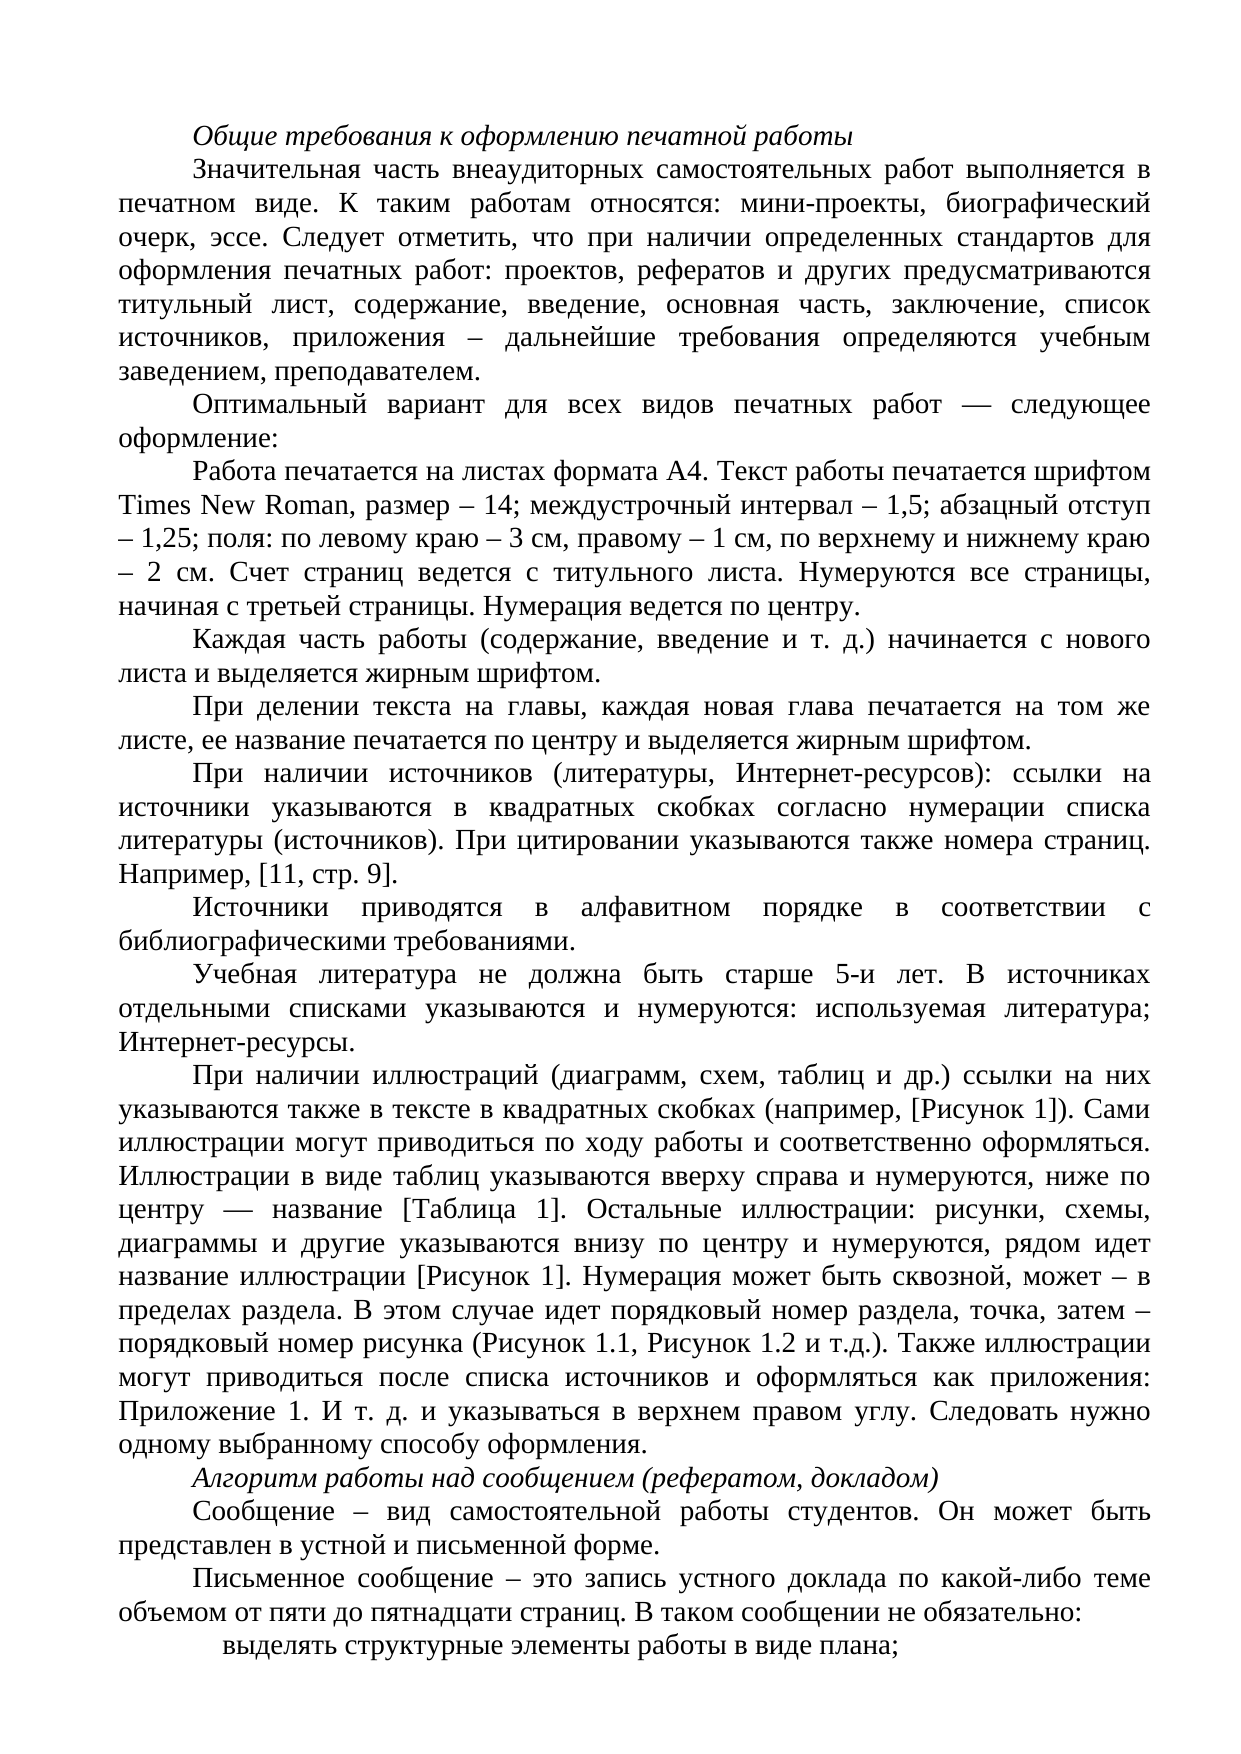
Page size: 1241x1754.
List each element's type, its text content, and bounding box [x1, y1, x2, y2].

text Письменное сообщение – это запись устного доклада по какой-либо теме объемом от пяти до пятнадцати страниц. В таком сообщении не обязательно: [118, 1560, 1152, 1627]
text Источники приводятся в алфавитном порядке в соответствии с библиографическими требованиями. [118, 889, 1152, 957]
text Оптимальный вариант для всех видов печатных работ — следующее оформление: [118, 386, 1152, 453]
text Работа печатается на листах формата А4. Текст работы печатается шрифтом Times New Roman, размер – 14; междустрочный интервал – 1,5; абзацный отступ – 1,25; поля: по левому краю – 3 см, правому – 1 см, по верхнему и нижнему краю – 2 см. Счет страниц ведется с титульного листа. Нумеруются все страницы, начиная с третьей страницы. Нумерация ведется по центру. [118, 453, 1152, 621]
text Общие требования к оформлению печатной работы [118, 118, 1152, 152]
text Сообщение – вид самостоятельной работы студентов. Он может быть представлен в устной и письменной форме. [118, 1493, 1152, 1560]
text При наличии источников (литературы, Интернет-ресурсов): ссылки на источники указываются в квадратных скобках согласно нумерации списка литературы (источников). При цитировании указываются также номера страниц. Например, [11, стр. 9]. [118, 755, 1152, 889]
text При делении текста на главы, каждая новая глава печатается на том же листе, ее название печатается по центру и выделяется жирным шрифтом. [118, 688, 1152, 755]
text Учебная литература не должна быть старше 5-и лет. В источниках отдельными списками указываются и нумеруются: используемая литература; Интернет-ресурсы. [118, 957, 1152, 1057]
text  выделять структурные элементы работы в виде плана; [118, 1627, 1152, 1661]
text При наличии иллюстраций (диаграмм, схем, таблиц и др.) ссылки на них указываются также в тексте в квадратных скобках (например, [Рисунок 1]). Сами иллюстрации могут приводиться по ходу работы и соответственно оформляться. Иллюстрации в виде таблиц указываются вверху справа и нумеруются, ниже по центру — название [Таблица 1]. Остальные иллюстрации: рисунки, схемы, диаграммы и другие указываются внизу по центру и нумеруются, рядом идет название иллюстрации [Рисунок 1]. Нумерация может быть сквозной, может – в пределах раздела. В этом случае идет порядковый номер раздела, точка, затем – порядковый номер рисунка (Рисунок 1.1, Рисунок 1.2 и т.д.). Также иллюстрации могут приводиться после списка источников и оформляться как приложения: Приложение 1. И т. д. и указываться в верхнем правом углу. Следовать нужно одному выбранному способу оформления. [118, 1057, 1152, 1460]
text Значительная часть внеаудиторных самостоятельных работ выполняется в печатном виде. К таким работам относятся: мини-проекты, биографический очерк, эссе. Следует отметить, что при наличии определенных стандартов для оформления печатных работ: проектов, рефератов и других предусматриваются титульный лист, содержание, введение, основная часть, заключение, список источников, приложения – дальнейшие требования определяются учебным заведением, преподавателем. [118, 152, 1152, 386]
text Алгоритм работы над сообщением (рефератом, докладом) [118, 1460, 1152, 1493]
text Каждая часть работы (содержание, введение и т. д.) начинается с нового листа и выделяется жирным шрифтом. [118, 621, 1152, 688]
